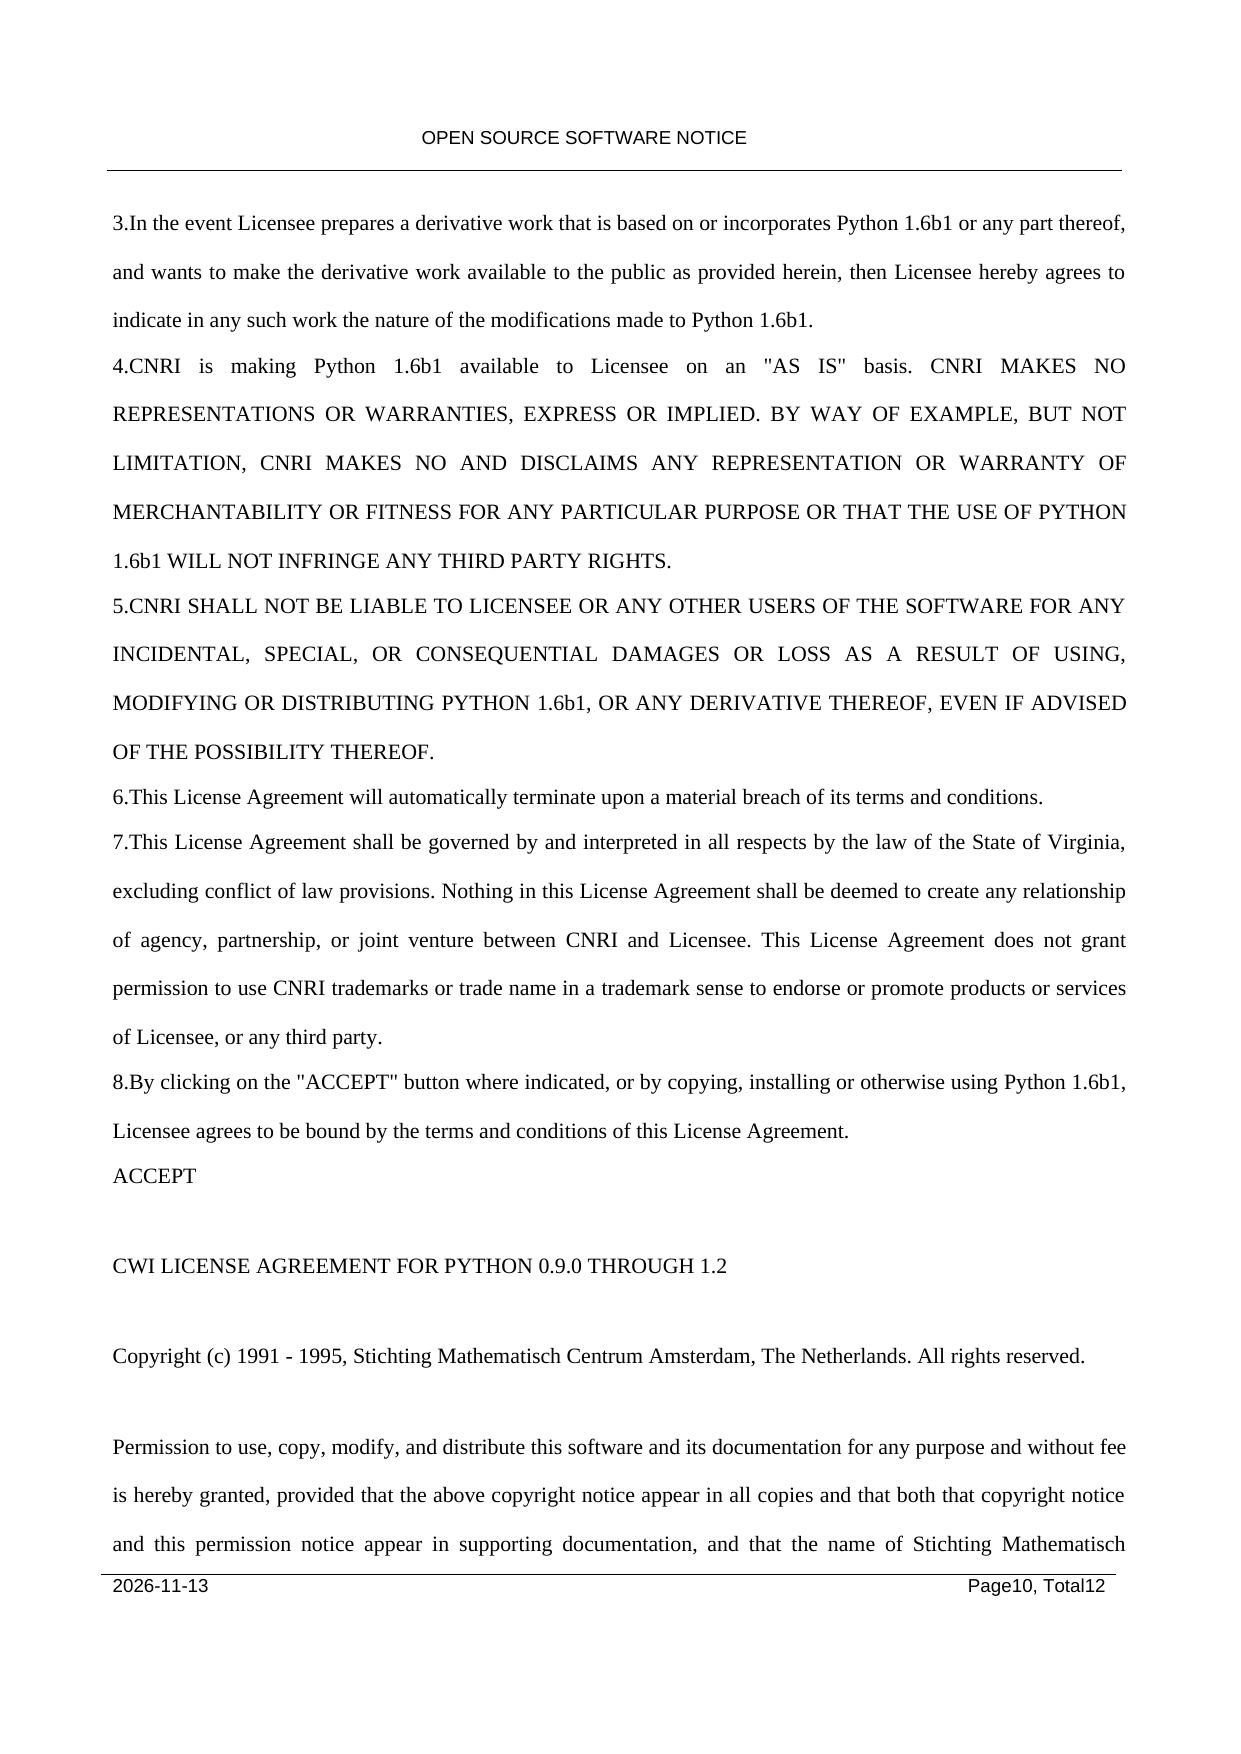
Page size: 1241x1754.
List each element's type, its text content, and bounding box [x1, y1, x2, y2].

text 5.CNRI SHALL NOT BE LIABLE TO LICENSEE OR ANY OTHER USERS OF THE SOFTWARE FOR ANY INCIDENTAL, SPECIAL, OR CONSEQUENTIAL DAMAGES OR LOSS AS A RESULT OF USING, MODIFYING OR DISTRIBUTING PYTHON 1.6b1, OR ANY DERIVATIVE THEREOF, EVEN IF ADVISED OF THE POSSIBILITY THEREOF. [112, 589, 1128, 768]
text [112, 1430, 1128, 1560]
text 4.CNRI is making Python 1.6b1 available to Licensee on an "AS IS" basis. CNRI MAKES NO REPRESENTATIONS OR WARRANTIES, EXPRESS OR IMPLIED. BY WAY OF EXAMPLE, BUT NOT LIMITATION, CNRI MAKES NO AND DISCLAIMS ANY REPRESENTATION OR WARRANTY OF MERCHANTABILITY OR FITNESS FOR ANY PARTICULAR PURPOSE OR THAT THE USE OF PYTHON 1.6b1 WILL NOT INFRINGE ANY THIRD PARTY RIGHTS. [112, 349, 1128, 576]
text Copyright (c) 1991 - 1995, Stichting Mathematisch Centrum Amsterdam, The Netherlands. All rights reserved. [112, 1340, 1128, 1372]
text CWI LICENSE AGREEMENT FOR PYTHON 0.9.0 THROUGH 1.2 [112, 1250, 1128, 1282]
text 8.By clicking on the "ACCEPT" button where indicated, or by copying, installing or otherwise using Python 1.6b1, Licensee agrees to be bound by the terms and conditions of this License Agreement. [112, 1066, 1128, 1147]
text 7.This License Agreement shall be governed by and interpreted in all respects by the law of the State of Virginia, excluding conflict of law provisions. Nothing in this License Agreement shall be deemed to create any relationship of agency, partnership, or joint venture between CNRI and Licensee. This License Agreement does not grant permission to use CNRI trademarks or trade name in a trademark sense to endorse or promote products or services of Licensee, or any third party. [112, 826, 1128, 1053]
text ACCEPT [112, 1159, 1128, 1192]
text 6.This License Agreement will automatically terminate upon a material breach of its terms and conditions. [112, 780, 1128, 813]
text 3.In the event Licensee prepares a derivative work that is based on or incorporates Python 1.6b1 or any part thereof, and wants to make the derivative work available to the public as provided herein, then Licensee hereby agrees to indicate in any such work the nature of the modifications made to Python 1.6b1. [112, 206, 1128, 336]
